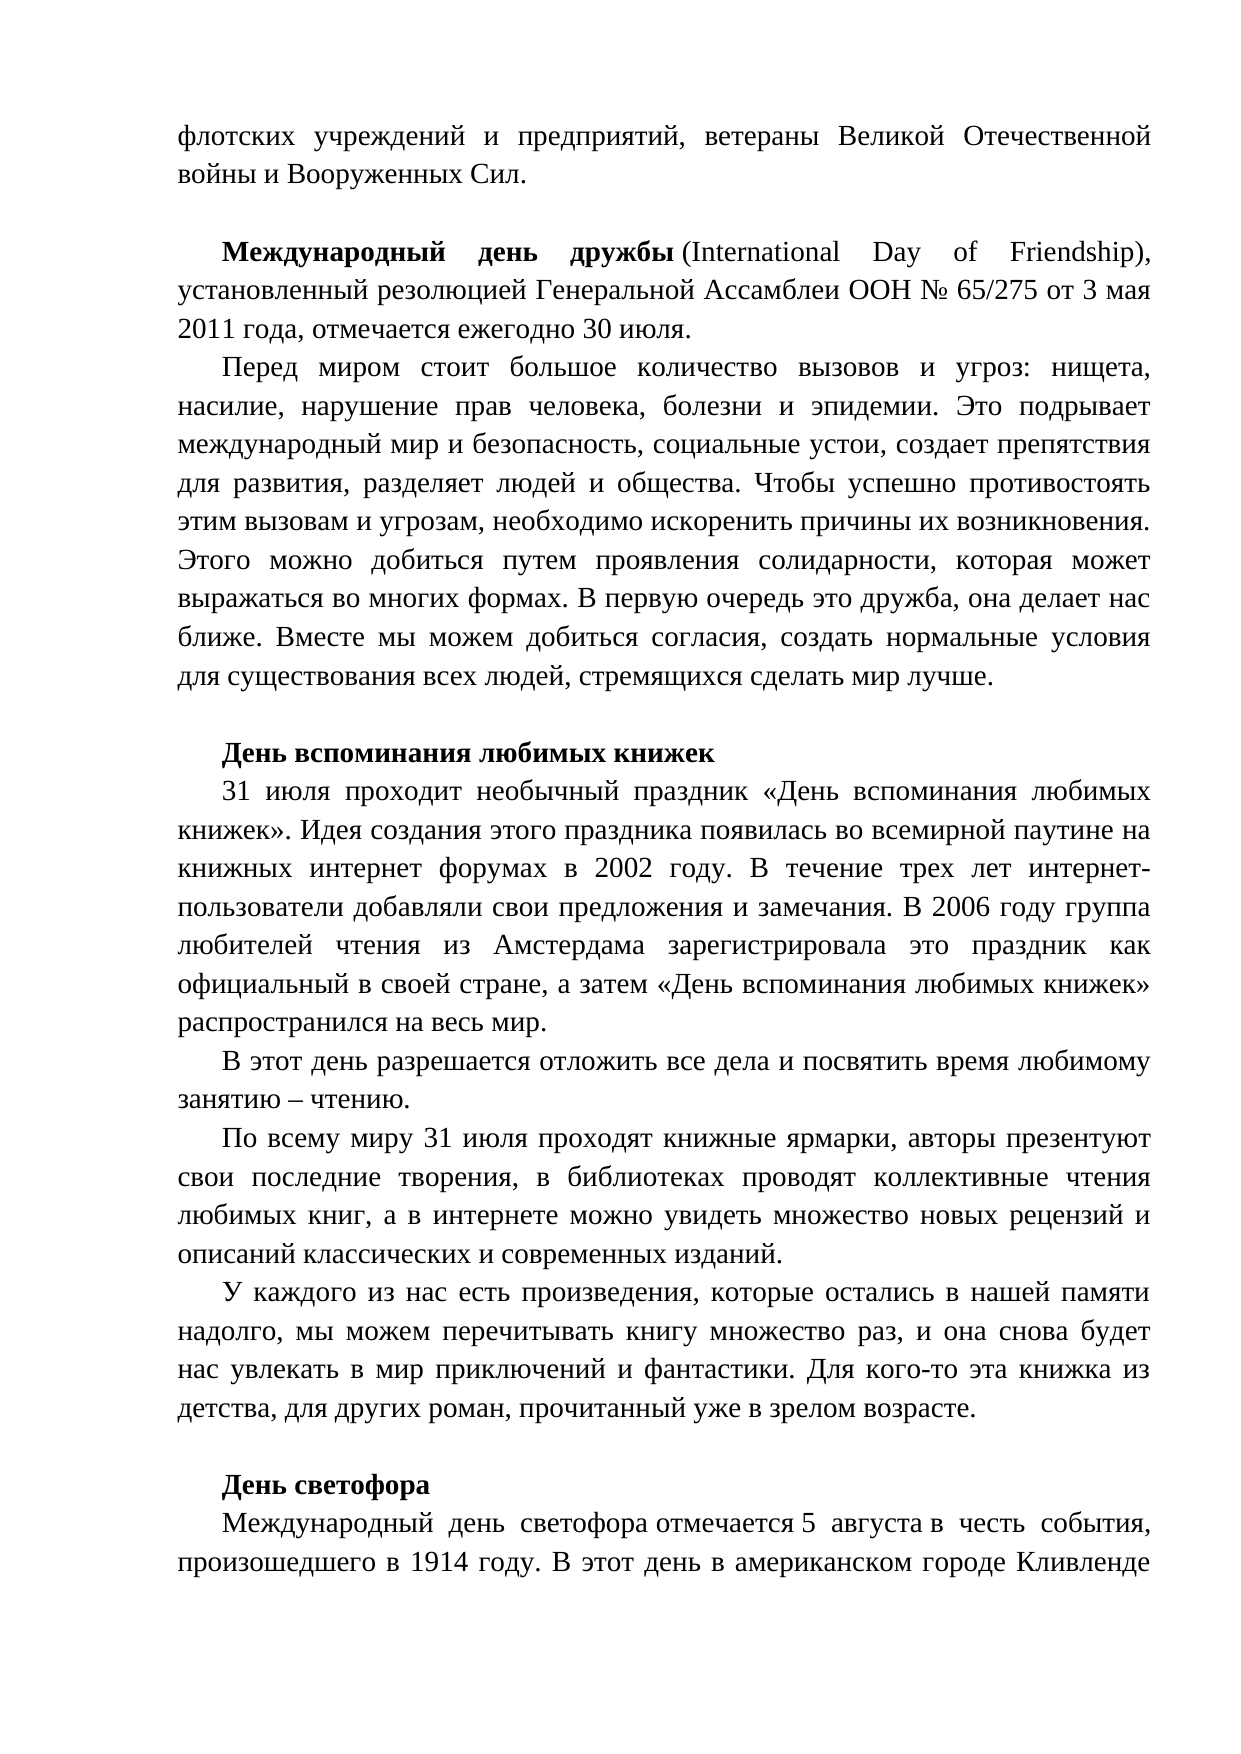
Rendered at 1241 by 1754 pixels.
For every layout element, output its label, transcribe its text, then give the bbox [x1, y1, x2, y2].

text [177, 1506, 1152, 1578]
text Перед миром стоит большое количество вызовов и угроз: нищета, насилие, нарушение прав человека, болезни и эпидемии. Это подрывает международный мир и безопасность, социальные устои, создает препятствия для развития, разделяет людей и общества. Чтобы успешно противостоять этим вызовам и угрозам, необходимо искоренить причины их возникновения. Этого можно добиться путем проявления солидарности, которая может выражаться во многих формах. В первую очередь это дружба, она делает нас ближе. Вместе мы можем добиться согласия, создать нормальные условия для существования всех людей, стремящихся сделать мир лучше. [177, 349, 1152, 691]
text По всему миру 31 июля проходят книжные ярмарки, авторы презентуют свои последние творения, в библиотеках проводят коллективные чтения любимых книг, а в интернете можно увидеть множество новых рецензий и описаний классических и современных изданий. [177, 1120, 1152, 1269]
text День светофора [177, 1467, 1152, 1501]
text День вспоминания любимых книжек [177, 735, 1152, 768]
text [177, 118, 1152, 190]
text Международный день дружбы (International Day of Friendship), установленный резолюцией Генеральной Ассамблеи ООН № 65/275 от 3 мая 2011 года, отмечается ежегодно 30 июля. [177, 234, 1152, 344]
text В этот день разрешается отложить все дела и посвятить время любимому занятию – чтению. [177, 1043, 1152, 1115]
text 31 июля проходит необычный праздник «День вспоминания любимых книжек». Идея создания этого праздника появилась во всемирной паутине на книжных интернет форумах в 2002 году. В течение трех лет интернет-пользователи добавляли свои предложения и замечания. В 2006 году группа любителей чтения из Амстердама зарегистрировала это праздник как официальный в своей стране, а затем «День вспоминания любимых книжек» распространился на весь мир. [177, 773, 1152, 1038]
text У каждого из нас есть произведения, которые остались в нашей памяти надолго, мы можем перечитывать книгу множество раз, и она снова будет нас увлекать в мир приключений и фантастики. Для кого-то эта книжка из детства, для других роман, прочитанный уже в зрелом возрасте. [177, 1274, 1152, 1423]
